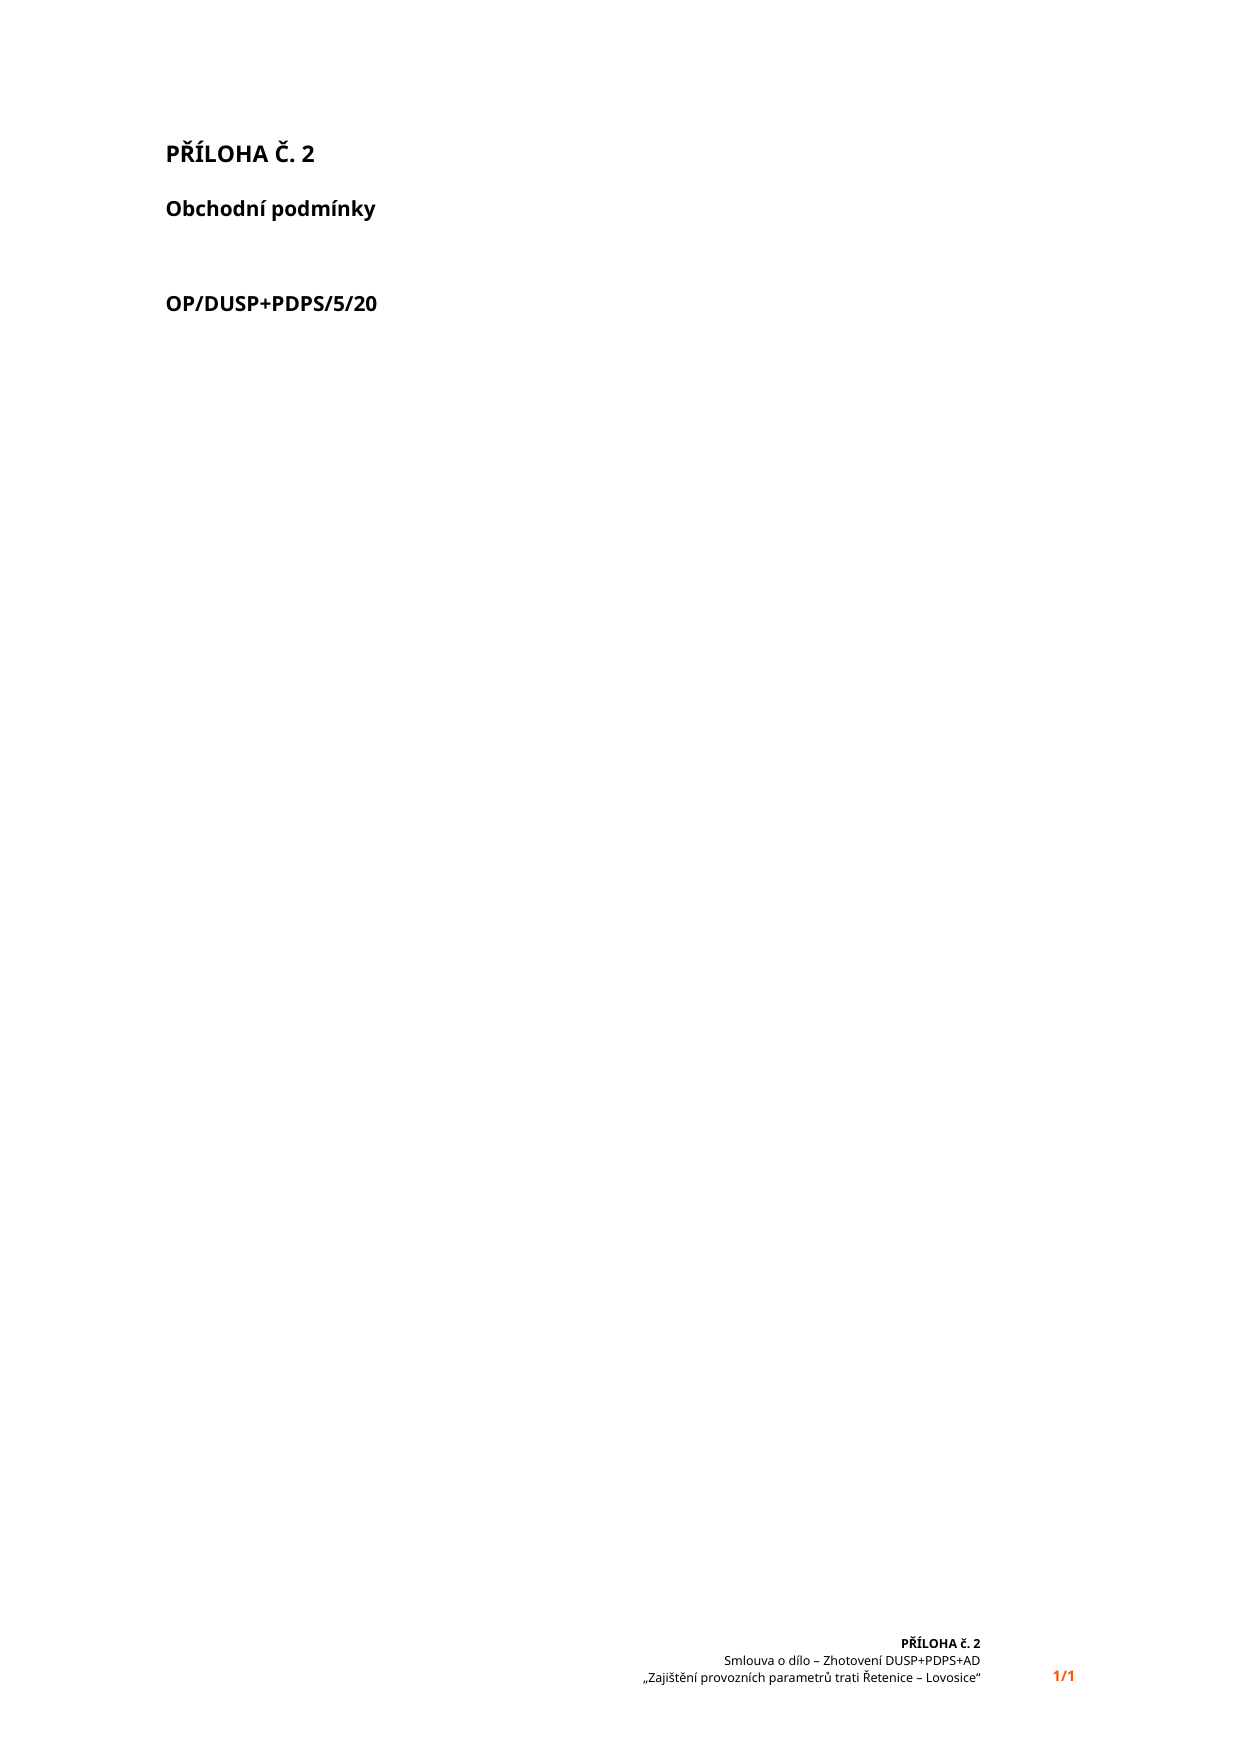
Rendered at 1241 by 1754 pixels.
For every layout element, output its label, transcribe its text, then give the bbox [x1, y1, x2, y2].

text Příloha č. 2 [165, 138, 1075, 170]
text OP/DUSP+PDPS/5/20 [165, 289, 1075, 318]
text Obchodní podmínky [165, 194, 1075, 222]
